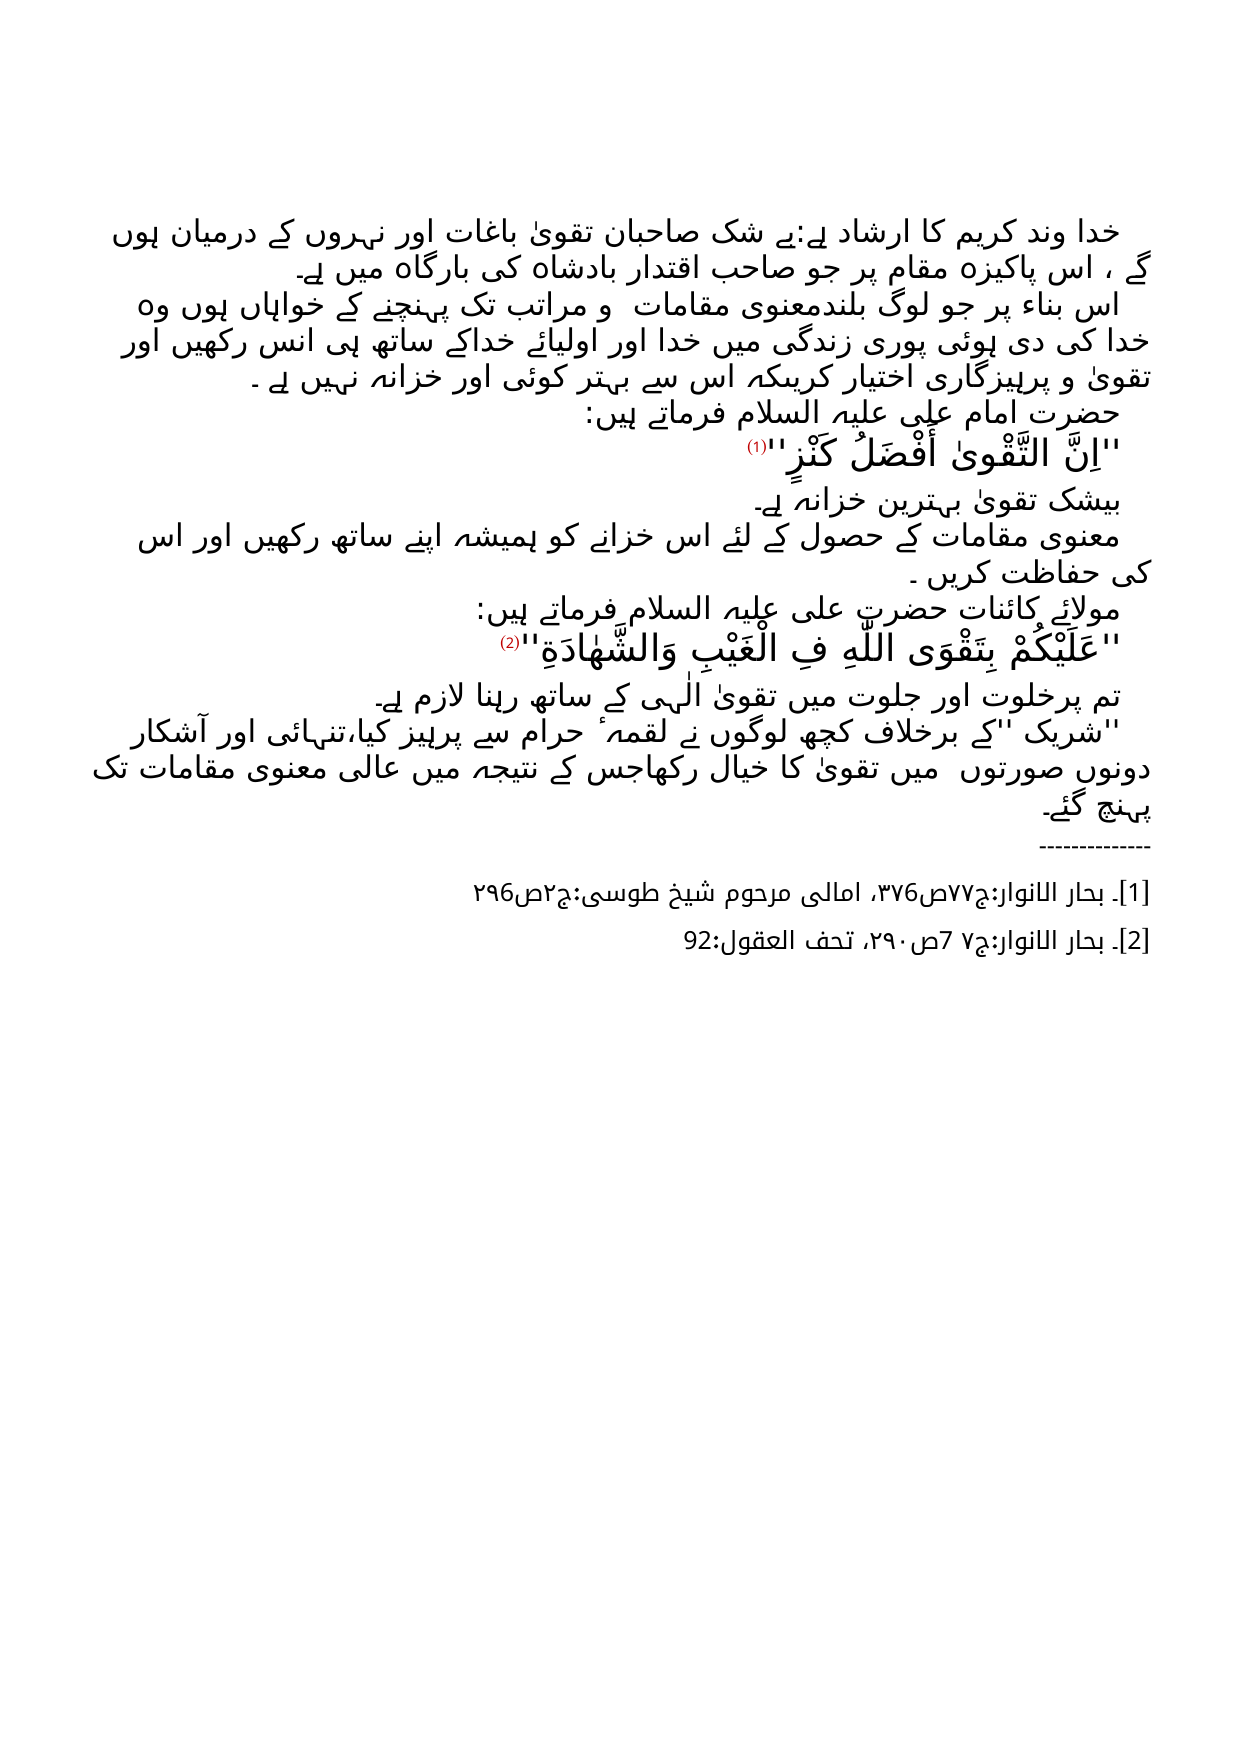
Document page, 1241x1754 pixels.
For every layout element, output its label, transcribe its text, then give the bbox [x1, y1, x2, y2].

text مولائے کائنات حضرت علی علیہ السلام فرماتے ہیں: [89, 590, 1152, 627]
text ''شریک ''کے برخلاف کچھ لوگوں نے لقمہ ٔ حرام سے پرہیز کیا،تنہائی اور آشکار دونوں صورتوں میں تقویٰ کا خیال رکھاجس کے نتیجہ میں عالی معنوی مقامات تک پہنچ گئے۔ [89, 713, 1152, 822]
text [2]۔ بحار الانوار:ج۷ 7ص۲۹۰، تحف العقول:92 [89, 917, 1152, 964]
text ''اِنَّ التَّقْویٰ أَفْضَلُ کَنْزٍ''(1) [89, 431, 1152, 481]
text خدا وند کریم کا ارشاد ہے:بے شک صاحبان تقویٰ باغات اور نہروں کے درمیان ہوں گے ، اس پاکیزہ مقام پر جو صاحب اقتدار بادشاہ کی بارگاہ میں ہے۔ [89, 213, 1152, 286]
text حضرت امام علی علیہ السلام فرماتے ہیں: [89, 395, 1152, 431]
text بیشک تقویٰ بہترین خزانہ ہے۔ [89, 481, 1152, 518]
text [1]۔ بحار الانوار:ج۷۷ص۳۷6، امالی مرحوم شیخ طوسی:ج۲ص۲۹6 [89, 870, 1152, 917]
text تم پرخلوت اور جلوت میں تقویٰ الٰہی کے ساتھ رہنا لازم ہے۔ [89, 677, 1152, 713]
text ''عَلَیْکُمْ بِتَقْوَی اللّٰهِ فِ الْغَیْبِ وَالشَّهٰادَةِ''(2) [89, 627, 1152, 677]
text معنوی مقامات کے حصول کے لئے اس خزانے کو ہمیشہ اپنے ساتھ رکھیں اور اس کی حفاظت کریں ۔ [89, 518, 1152, 590]
text -------------- [89, 822, 1152, 870]
text اس بناء پر جو لوگ بلندمعنوی مقامات و مراتب تک پہنچنے کے خواہاں ہوں وہ خدا کی دی ہوئی پوری زندگی میں خدا اور اولیائے خداکے ساتھ ہی انس رکھیں اور تقویٰ و پرہیزگاری اختیار کریںکہ اس سے بہتر کوئی اور خزانہ نہیں ہے ۔ [89, 286, 1152, 395]
